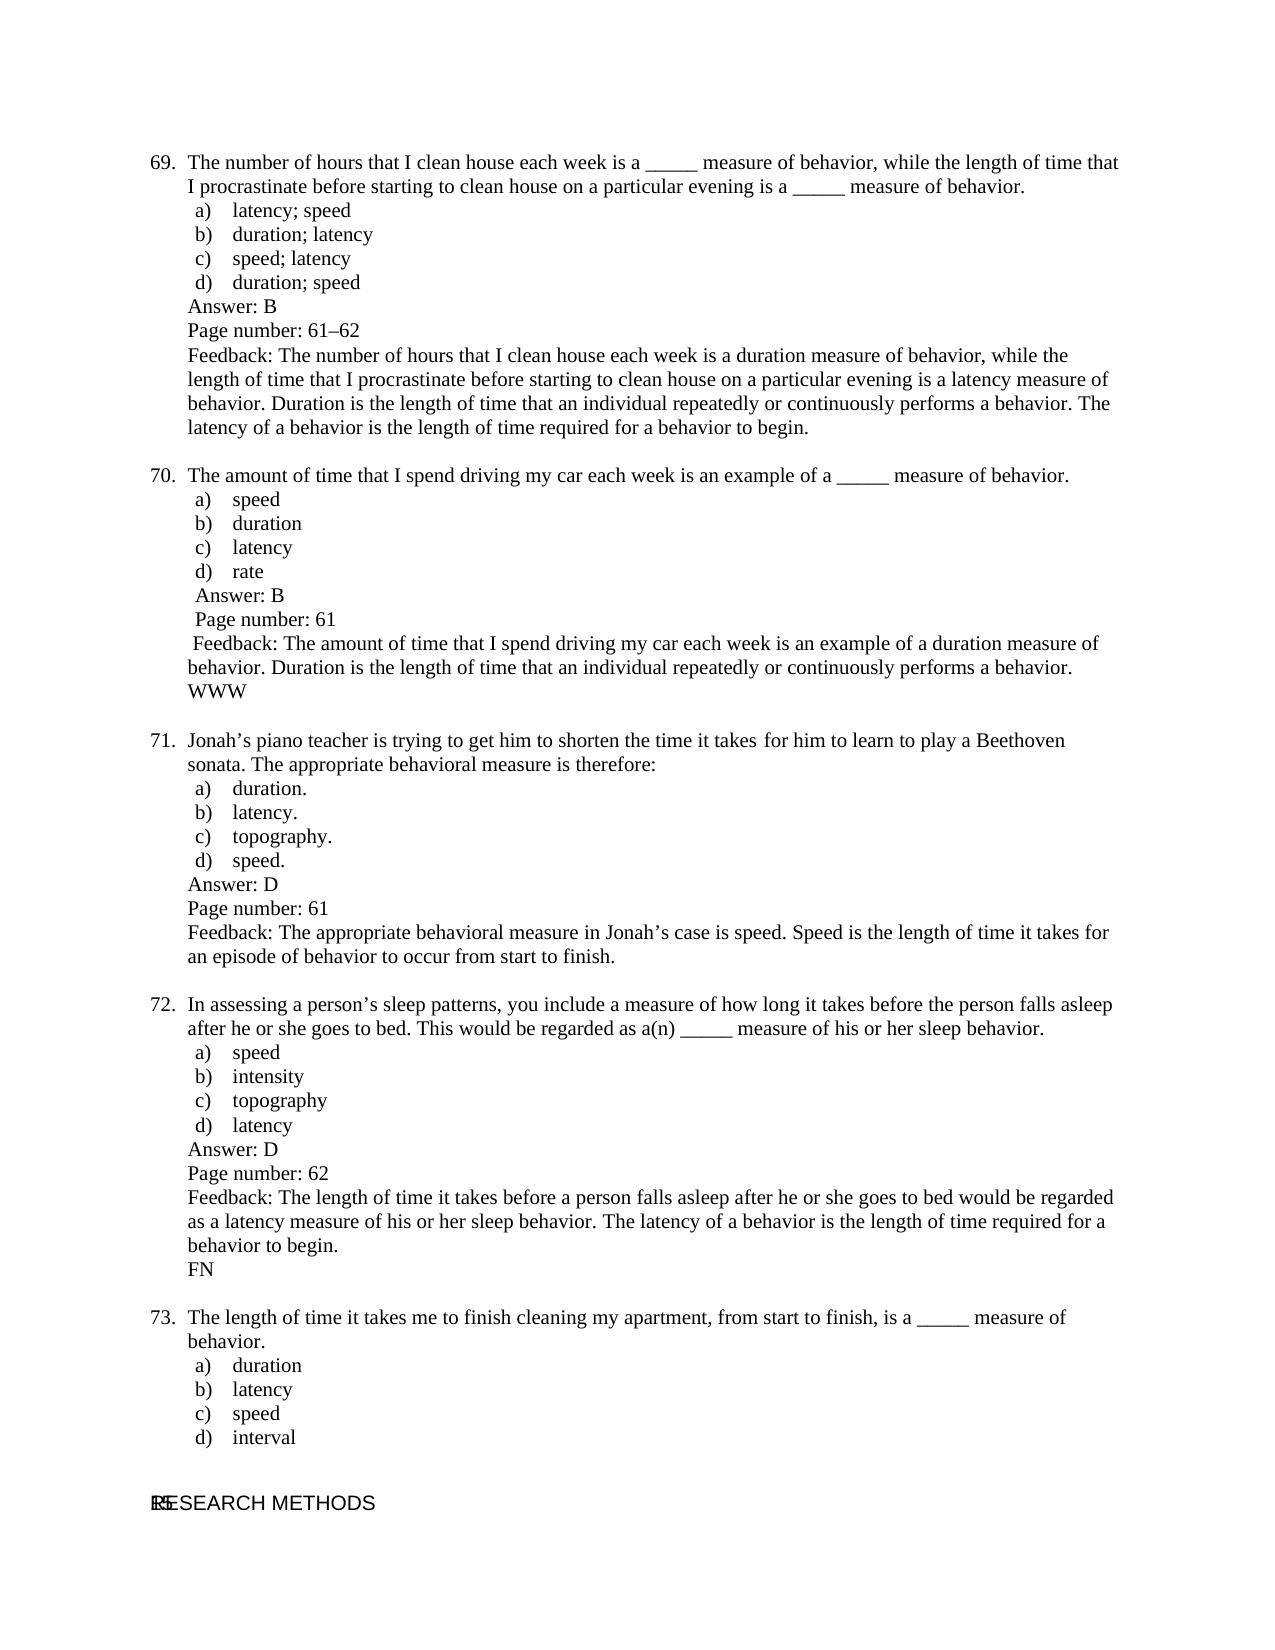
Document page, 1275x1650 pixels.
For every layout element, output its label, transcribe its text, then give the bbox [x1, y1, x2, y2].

list latency [195, 1377, 1125, 1401]
text Feedback: The appropriate behavioral measure in Jonah’s case is speed. Speed is the length of time it takes for an episode of behavior to occur from start to finish. [187, 920, 1125, 968]
list duration. [195, 776, 1125, 800]
list speed; latency [195, 246, 1125, 270]
list topography. [195, 824, 1125, 848]
text Answer: B [150, 294, 1125, 318]
list speed [195, 487, 1125, 511]
list latency [195, 1112, 1125, 1137]
text Feedback: The amount of time that I spend driving my car each week is an example of a duration measure of behavior. Duration is the length of time that an individual repeatedly or continuously performs a behavior. [187, 631, 1125, 679]
list topography [195, 1088, 1125, 1112]
text Page number: 62 [150, 1161, 1125, 1185]
list The length of time it takes me to finish cleaning my apartment, from start to finish, is a _____ measure of behavior. [150, 1305, 1125, 1353]
list latency; speed [195, 198, 1125, 222]
text Answer: B [150, 583, 1125, 607]
text Answer: D [150, 1137, 1125, 1161]
text Page number: 61 [150, 607, 1125, 631]
list latency [195, 535, 1125, 559]
list The number of hours that I clean house each week is a _____ measure of behavior, while the length of time that I procrastinate before starting to clean house on a particular evening is a _____ measure of behavior. [150, 150, 1125, 198]
list duration [195, 511, 1125, 535]
list interval [195, 1425, 1125, 1449]
list Jonah’s piano teacher is trying to get him to shorten the time it takes for him to learn to play a Beethoven sonata. The appropriate behavioral measure is therefore: [150, 727, 1125, 776]
list intensity [195, 1064, 1125, 1088]
list speed. [195, 848, 1125, 872]
list duration; latency [195, 222, 1125, 246]
text Feedback: The length of time it takes before a person falls asleep after he or she goes to bed would be regarded as a latency measure of his or her sleep behavior. The latency of a behavior is the length of time required for a behavior to begin. [187, 1185, 1125, 1257]
list speed [195, 1040, 1125, 1064]
list In assessing a person’s sleep patterns, you include a measure of how long it takes before the person falls asleep after he or she goes to bed. This would be regarded as a(n) _____ measure of his or her sleep behavior. [150, 992, 1125, 1040]
list duration [195, 1353, 1125, 1377]
text WWW [150, 679, 1125, 703]
text Answer: D [150, 872, 1125, 896]
list rate [195, 559, 1125, 583]
list latency. [195, 800, 1125, 824]
list speed [195, 1401, 1125, 1425]
text FN [150, 1257, 1125, 1281]
list The amount of time that I spend driving my car each week is an example of a _____ measure of behavior. [150, 463, 1125, 487]
text Page number: 61 [150, 896, 1125, 920]
text Feedback: The number of hours that I clean house each week is a duration measure of behavior, while the length of time that I procrastinate before starting to clean house on a particular evening is a latency measure of behavior. Duration is the length of time that an individual repeatedly or continuously performs a behavior. The latency of a behavior is the length of time required for a behavior to begin. [187, 342, 1125, 439]
list duration; speed [195, 270, 1125, 294]
text Page number: 61–62 [150, 318, 1125, 342]
